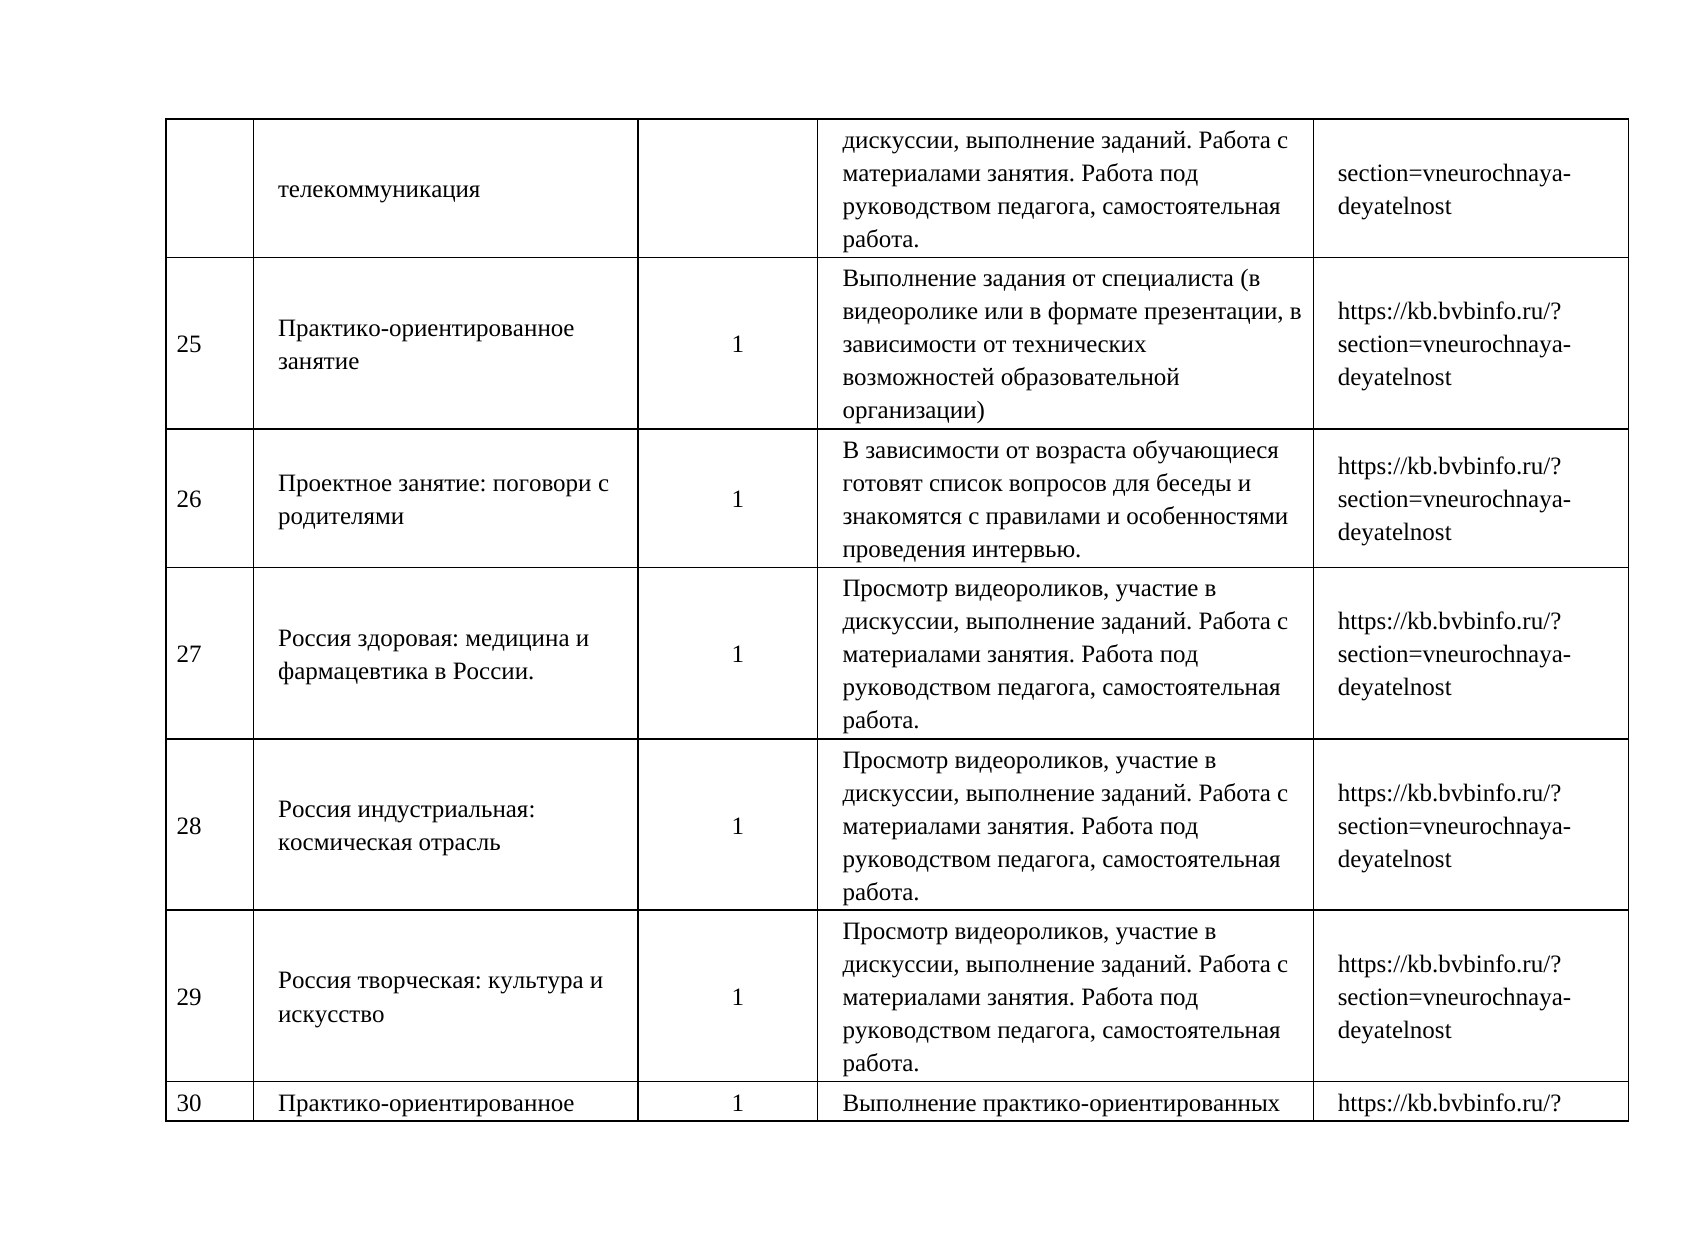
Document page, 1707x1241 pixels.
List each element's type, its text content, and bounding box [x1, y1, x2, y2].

table_cell Практико-ориентированное занятие [254, 258, 637, 428]
table_cell Россия здоровая: медицина и фармацевтика в России. [254, 568, 637, 738]
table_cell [1314, 120, 1628, 257]
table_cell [1314, 1082, 1628, 1120]
table_cell 25 [167, 258, 253, 428]
table_cell 1 [639, 1082, 817, 1120]
table_cell 26 [167, 430, 253, 566]
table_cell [818, 1082, 1313, 1120]
table_cell 1 [639, 740, 817, 909]
table_cell 1 [639, 430, 817, 566]
table_cell Россия индустриальная: космическая отрасль [254, 740, 637, 909]
table_cell Россия творческая: культура и искусство [254, 911, 637, 1081]
table_cell 1 [639, 258, 817, 428]
table_cell https://kb.bvbinfo.ru/?section=vneurochnaya-deyatelnost [1314, 740, 1628, 909]
table_cell 27 [167, 568, 253, 738]
table_cell 28 [167, 740, 253, 909]
table_cell https://kb.bvbinfo.ru/?section=vneurochnaya-deyatelnost [1314, 430, 1628, 566]
table_cell 30 [167, 1082, 253, 1120]
table_cell https://kb.bvbinfo.ru/?section=vneurochnaya-deyatelnost [1314, 911, 1628, 1081]
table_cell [254, 120, 637, 257]
table_cell 1 [639, 911, 817, 1081]
table_cell https://kb.bvbinfo.ru/?section=vneurochnaya-deyatelnost [1314, 568, 1628, 738]
table_cell Проектное занятие: поговори с родителями [254, 430, 637, 566]
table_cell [818, 120, 1313, 257]
table_cell 29 [167, 911, 253, 1081]
table_cell Выполнение задания от специалиста (в видеоролике или в формате презентации, в зависимости от технических возможностей образовательной организации) [818, 258, 1313, 428]
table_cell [254, 1082, 637, 1120]
table_cell https://kb.bvbinfo.ru/?section=vneurochnaya-deyatelnost [1314, 258, 1628, 428]
table_cell В зависимости от возраста обучающиеся готовят список вопросов для беседы и знакомятся с правилами и особенностями проведения интервью. [818, 430, 1313, 566]
table_cell 1 [639, 568, 817, 738]
table_cell 24 [167, 120, 253, 257]
table_cell 1 [639, 120, 817, 257]
